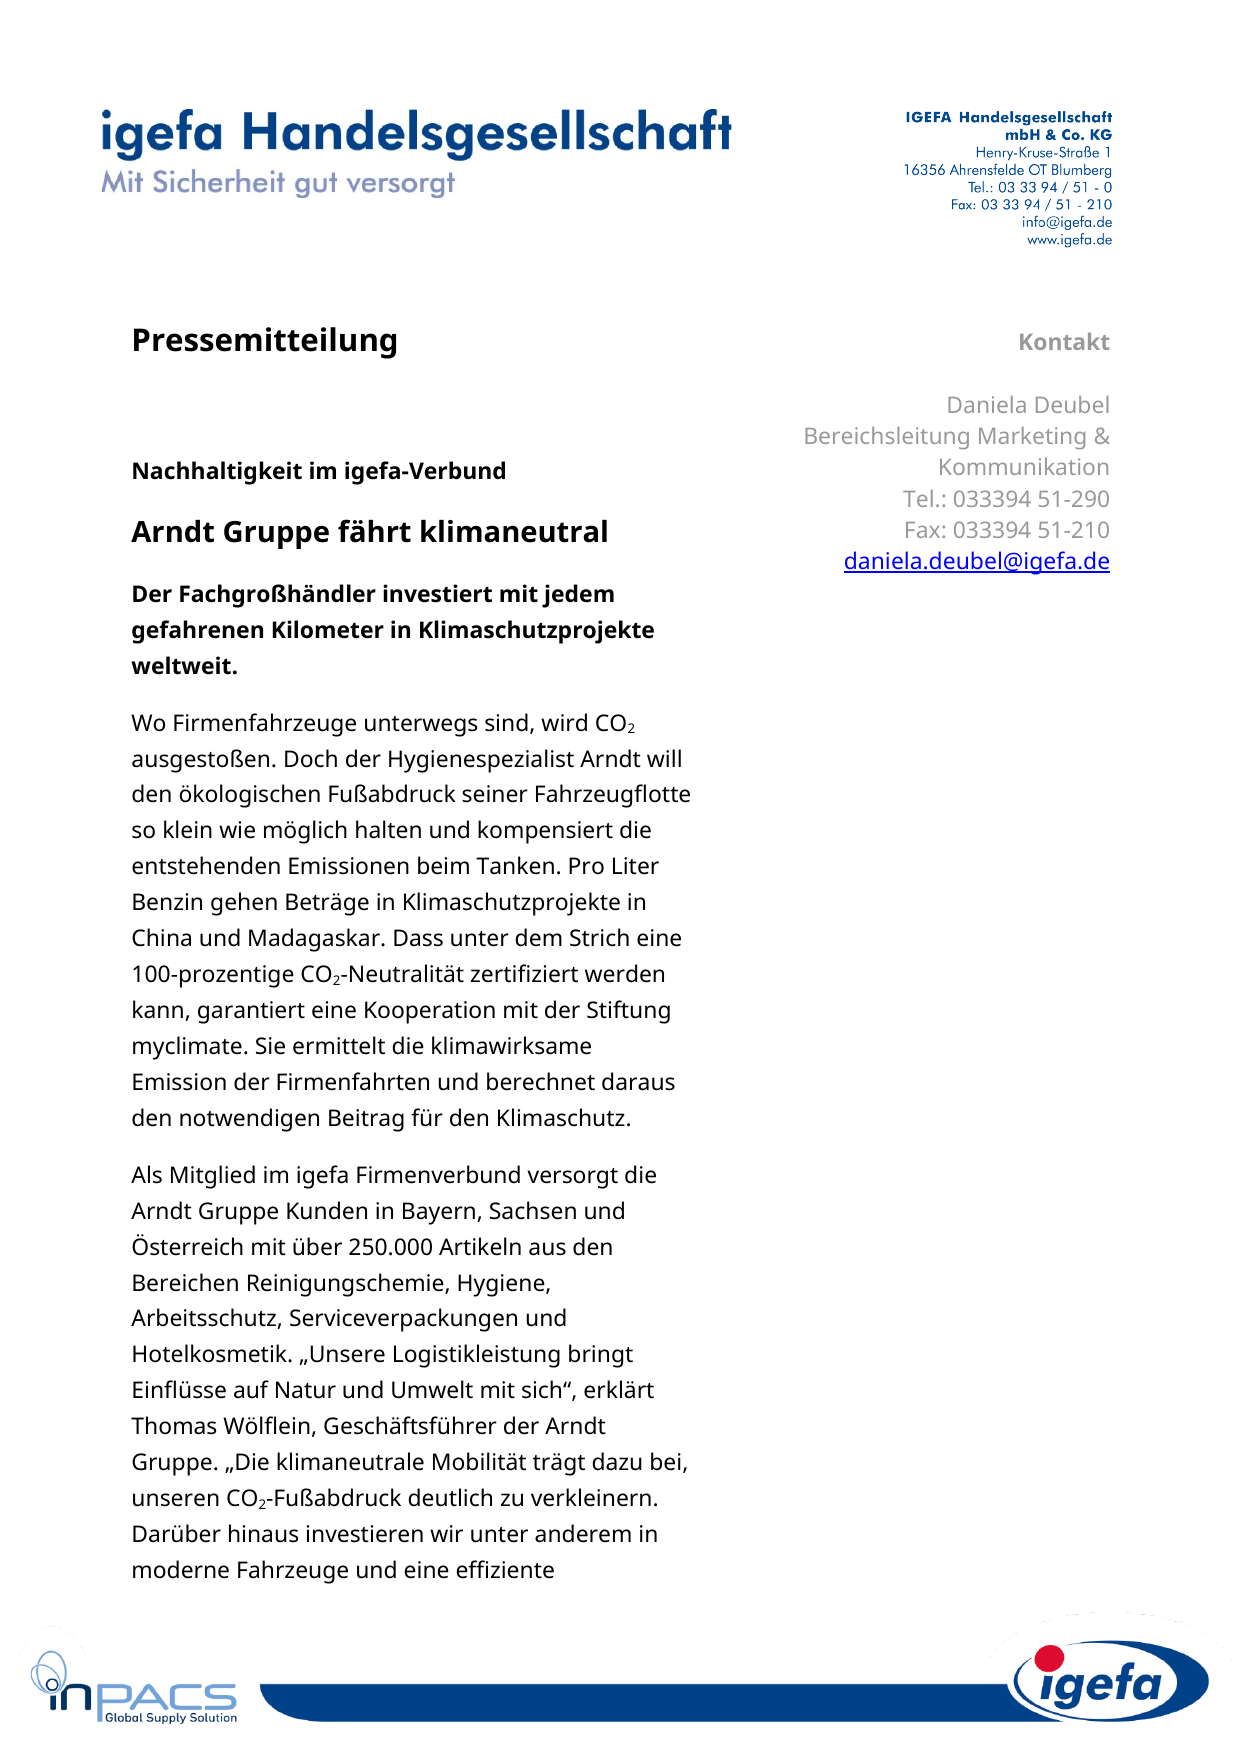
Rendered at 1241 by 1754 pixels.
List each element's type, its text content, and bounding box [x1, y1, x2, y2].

text Pressemitteilung [131, 318, 694, 361]
picture [1, 1602, 1238, 1751]
text Der Fachgroßhändler investiert mit jedem gefahrenen Kilometer in Klimaschutzprojekte weltweit. [131, 578, 694, 681]
picture [101, 109, 732, 198]
text Wo Firmenfahrzeuge unterwegs sind, wird CO2 ausgestoßen. Doch der Hygienespezialist Arndt will den ökologischen Fußabdruck seiner Fahrzeugflotte so klein wie möglich halten und kompensiert die entstehenden Emissionen beim Tanken. Pro Liter Benzin gehen Beträge in Klimaschutzprojekte in China und Madagaskar. Dass unter dem Strich eine 100-prozentige CO2-Neutralität zertifiziert werden kann, garantiert eine Kooperation mit der Stiftung myclimate. Sie ermittelt die klimawirksame Emission der Firmenfahrten und berechnet daraus den notwendigen Beitrag für den Klimaschutz. [131, 707, 694, 1133]
picture [23, 109, 1196, 260]
text Arndt Gruppe fährt klimaneutral [131, 511, 694, 551]
text Nachhaltigkeit im igefa-Verbund [131, 455, 694, 486]
